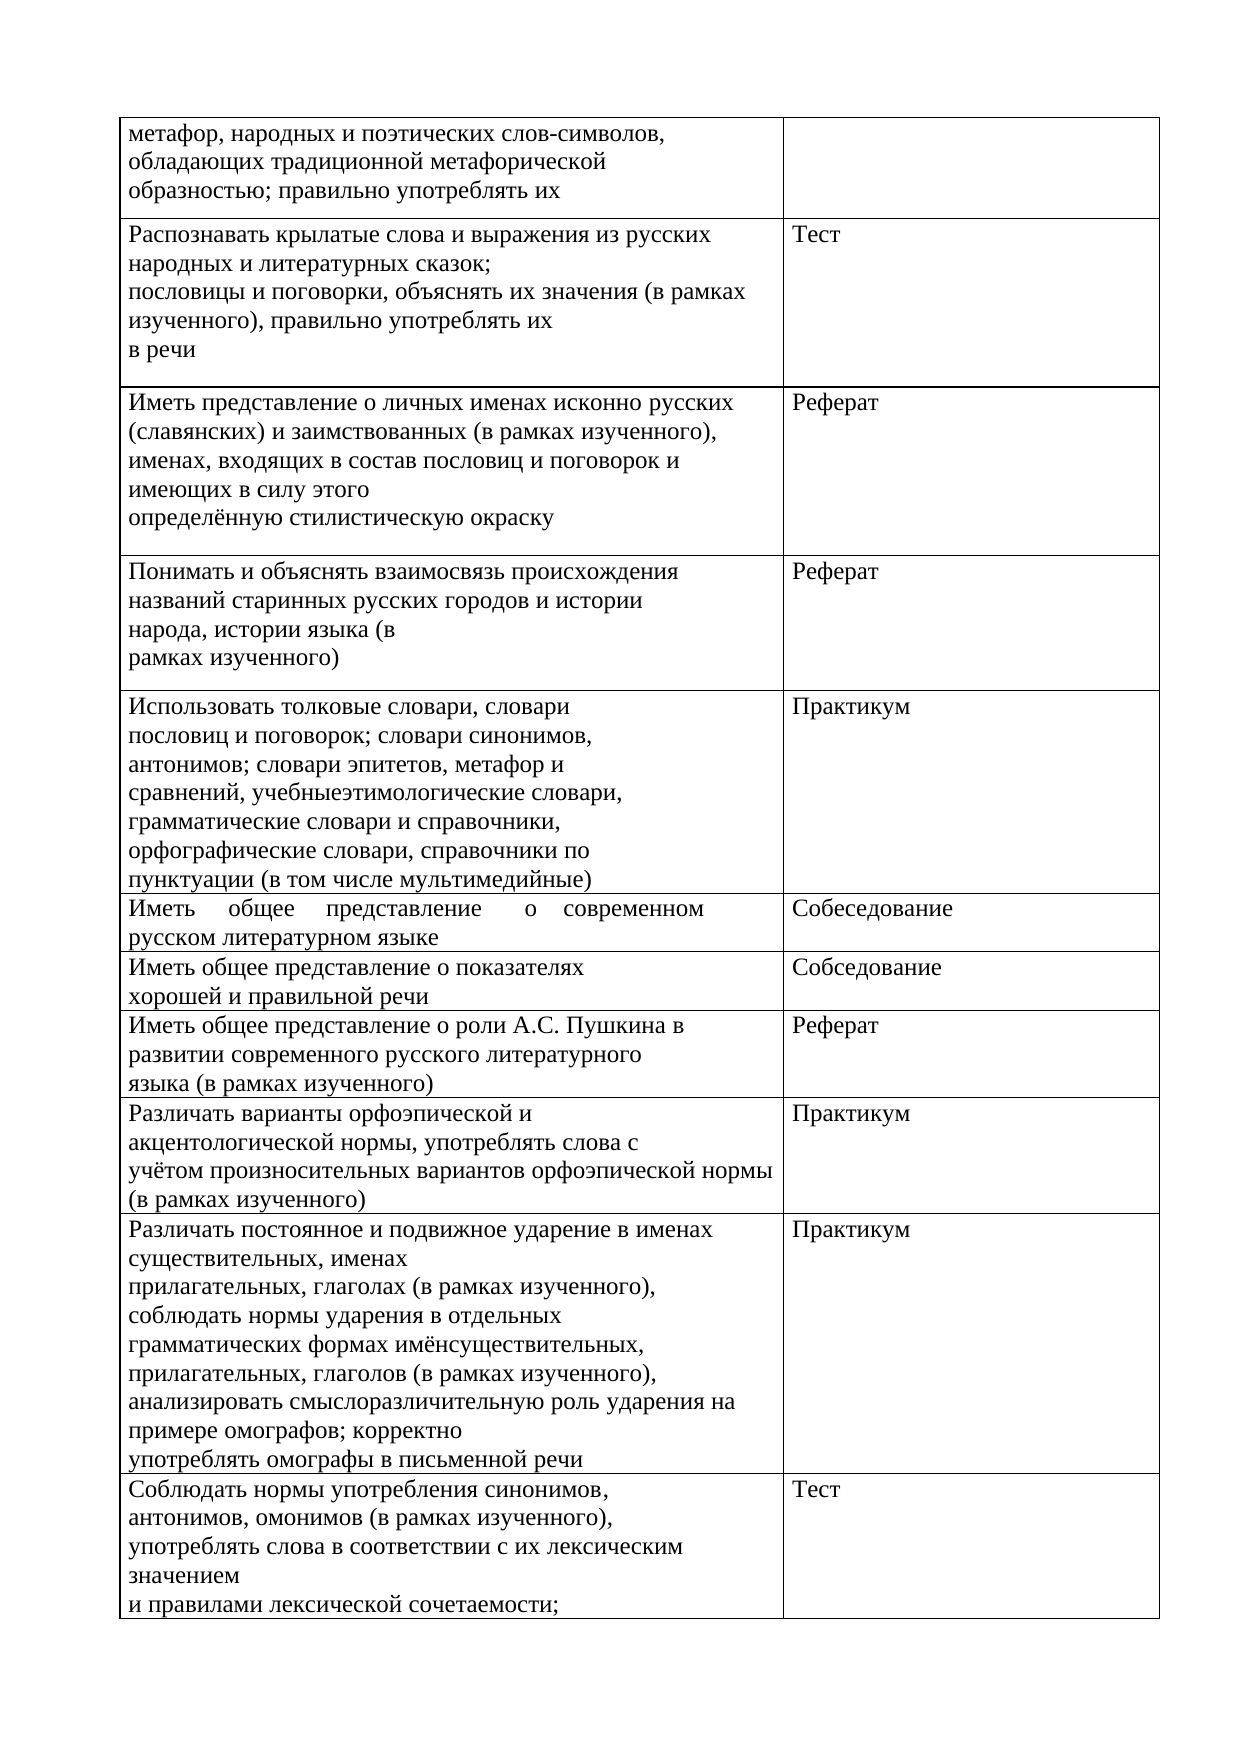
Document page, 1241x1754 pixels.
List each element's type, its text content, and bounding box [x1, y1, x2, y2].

table_cell Иметь общее представление о показателях хорошей и правильной речи [121, 952, 783, 1009]
table_cell Собседование [784, 952, 1159, 1009]
table_cell Иметь общее представление о роли А.С. Пушкина в развитии современного русского литературного языка (в рамках изученного) [121, 1011, 783, 1097]
table_cell Реферат [784, 388, 1159, 555]
table_cell Понимать и объяснять взаимосвязь происхождения названий старинных русских городов и истории народа, истории языка (в рамках изученного) [121, 556, 783, 690]
table_cell Реферат [784, 556, 1159, 690]
table_cell Иметь представление о личных именах исконно русских (славянских) и заимствованных (в рамках изученного), именах, входящих в состав пословиц и поговорок и имеющих в силу этого определённую стилистическую окраску [121, 388, 783, 555]
table_cell Практикум [784, 1214, 1159, 1473]
table_header метафор, народных и поэтических слов-символов, обладающих традиционной метафорической образностью; правильно употреблять их [121, 118, 783, 218]
table_cell Собеседование [784, 894, 1159, 951]
table_cell Использовать толковые словари, словари пословиц и поговорок; словари синонимов, антонимов; словари эпитетов, метафор и сравнений, учебныеэтимологические словари, грамматические словари и справочники, орфографические словари, справочники по пунктуации (в том числе мультимедийные) [121, 691, 783, 892]
table_cell Различать варианты орфоэпической и акцентологической нормы, употреблять слова с учётом произносительных вариантов орфоэпической нормы (в рамках изученного) [121, 1098, 783, 1213]
table_cell Различать постоянное и подвижное ударение в именах существительных, именах прилагательных, глаголах (в рамках изученного), соблюдать нормы ударения в отдельных грамматических формах имёнсуществительных, прилагательных, глаголов (в рамках изученного), анализировать смыслоразличительную роль ударения на примере омографов; корректно употреблять омографы в письменной речи [121, 1214, 783, 1473]
table_cell Тест [784, 219, 1159, 386]
table_cell Иметь общее представление о современном русском литературном языке [121, 894, 783, 951]
table_cell Практикум [784, 1098, 1159, 1213]
table_cell Реферат [784, 1011, 1159, 1097]
table_cell Соблюдать нормы употребления синонимов‚ антонимов, омонимов (в рамках изученного), употреблять слова в соответствии с их лексическим значением и правилами лексической сочетаемости; [121, 1474, 783, 1617]
table_header [784, 118, 1159, 218]
table_cell Тест [784, 1474, 1159, 1617]
table_cell Практикум [784, 691, 1159, 892]
table_cell Распознавать крылатые слова и выражения из русских народных и литературных сказок; пословицы и поговорки, объяснять их значения (в рамках изученного), правильно употреблять их в речи [121, 219, 783, 386]
